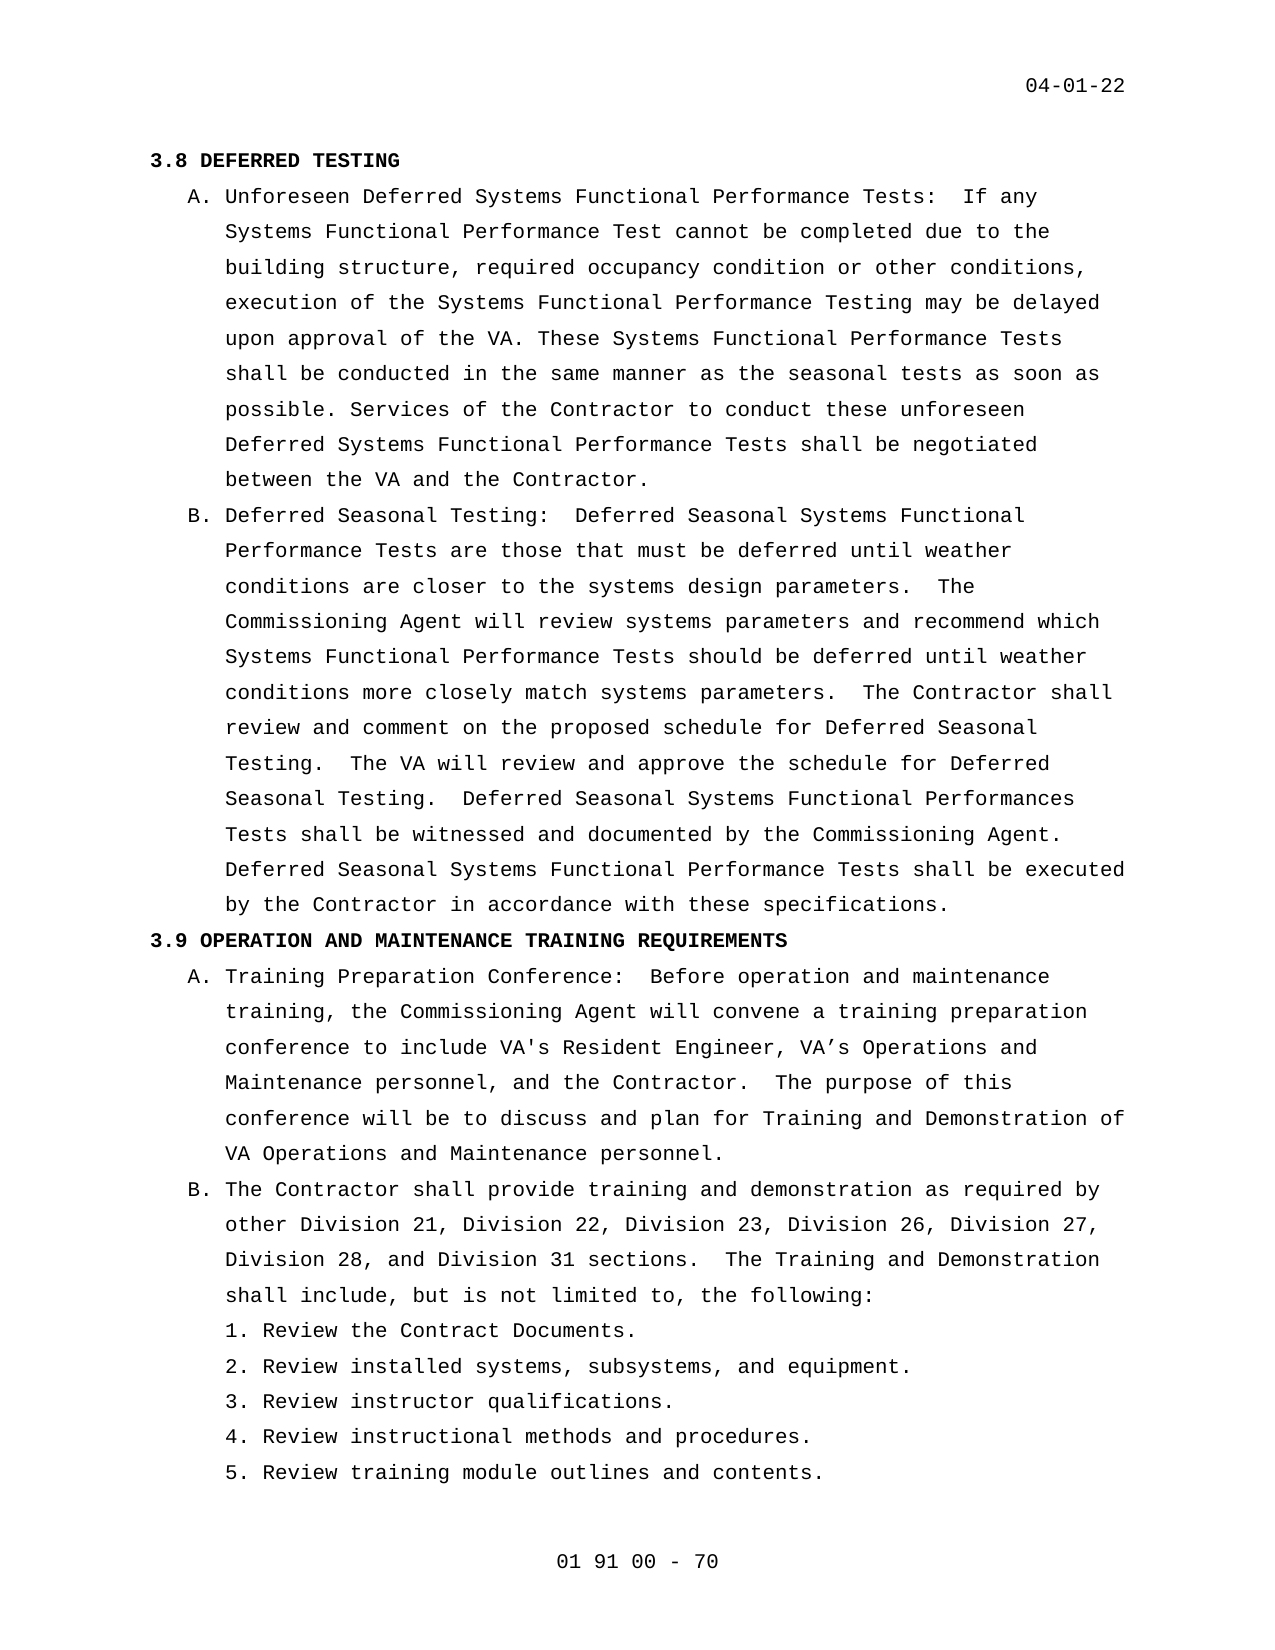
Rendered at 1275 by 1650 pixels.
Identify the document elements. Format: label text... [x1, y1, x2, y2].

text A. Training Preparation Conference: Before operation and maintenance training, the Commissioning Agent will convene a training preparation conference to include VA's Resident Engineer, VA’s Operations and Maintenance personnel, and the Contractor. The purpose of this conference will be to discuss and plan for Training and Demonstration of VA Operations and Maintenance personnel. [187, 966, 1125, 1167]
text 2. Review installed systems, subsystems, and equipment. [225, 1356, 1125, 1379]
text 3.9 OPERATION AND MAINTENANCE TRAINING REQUIREMENTS [150, 930, 1125, 953]
text 5. Review training module outlines and contents. [225, 1462, 1125, 1486]
text 1. Review the Contract Documents. [225, 1320, 1125, 1344]
text B. The Contractor shall provide training and demonstration as required by other Division 21, Division 22, Division 23, Division 26, Division 27, Division 28, and Division 31 sections. The Training and Demonstration shall include, but is not limited to, the following: [187, 1178, 1125, 1308]
text 4. Review instructional methods and procedures. [225, 1426, 1125, 1450]
text A. Unforeseen Deferred Systems Functional Performance Tests: If any Systems Functional Performance Test cannot be completed due to the building structure, required occupancy condition or other conditions, execution of the Systems Functional Performance Testing may be delayed upon approval of the VA. These Systems Functional Performance Tests shall be conducted in the same manner as the seasonal tests as soon as possible. Services of the Contractor to conduct these unforeseen Deferred Systems Functional Performance Tests shall be negotiated between the VA and the Contractor. [187, 186, 1125, 493]
text B. Deferred Seasonal Testing: Deferred Seasonal Systems Functional Performance Tests are those that must be deferred until weather conditions are closer to the systems design parameters. The Commissioning Agent will review systems parameters and recommend which Systems Functional Performance Tests should be deferred until weather conditions more closely match systems parameters. The Contractor shall review and comment on the proposed schedule for Deferred Seasonal Testing. The VA will review and approve the schedule for Deferred Seasonal Testing. Deferred Seasonal Systems Functional Performances Tests shall be witnessed and documented by the Commissioning Agent. Deferred Seasonal Systems Functional Performance Tests shall be executed by the Contractor in accordance with these specifications. [187, 505, 1125, 918]
text 3. Review instructor qualifications. [225, 1391, 1125, 1415]
text 3.8 DEFERRED TESTING [150, 150, 1125, 174]
